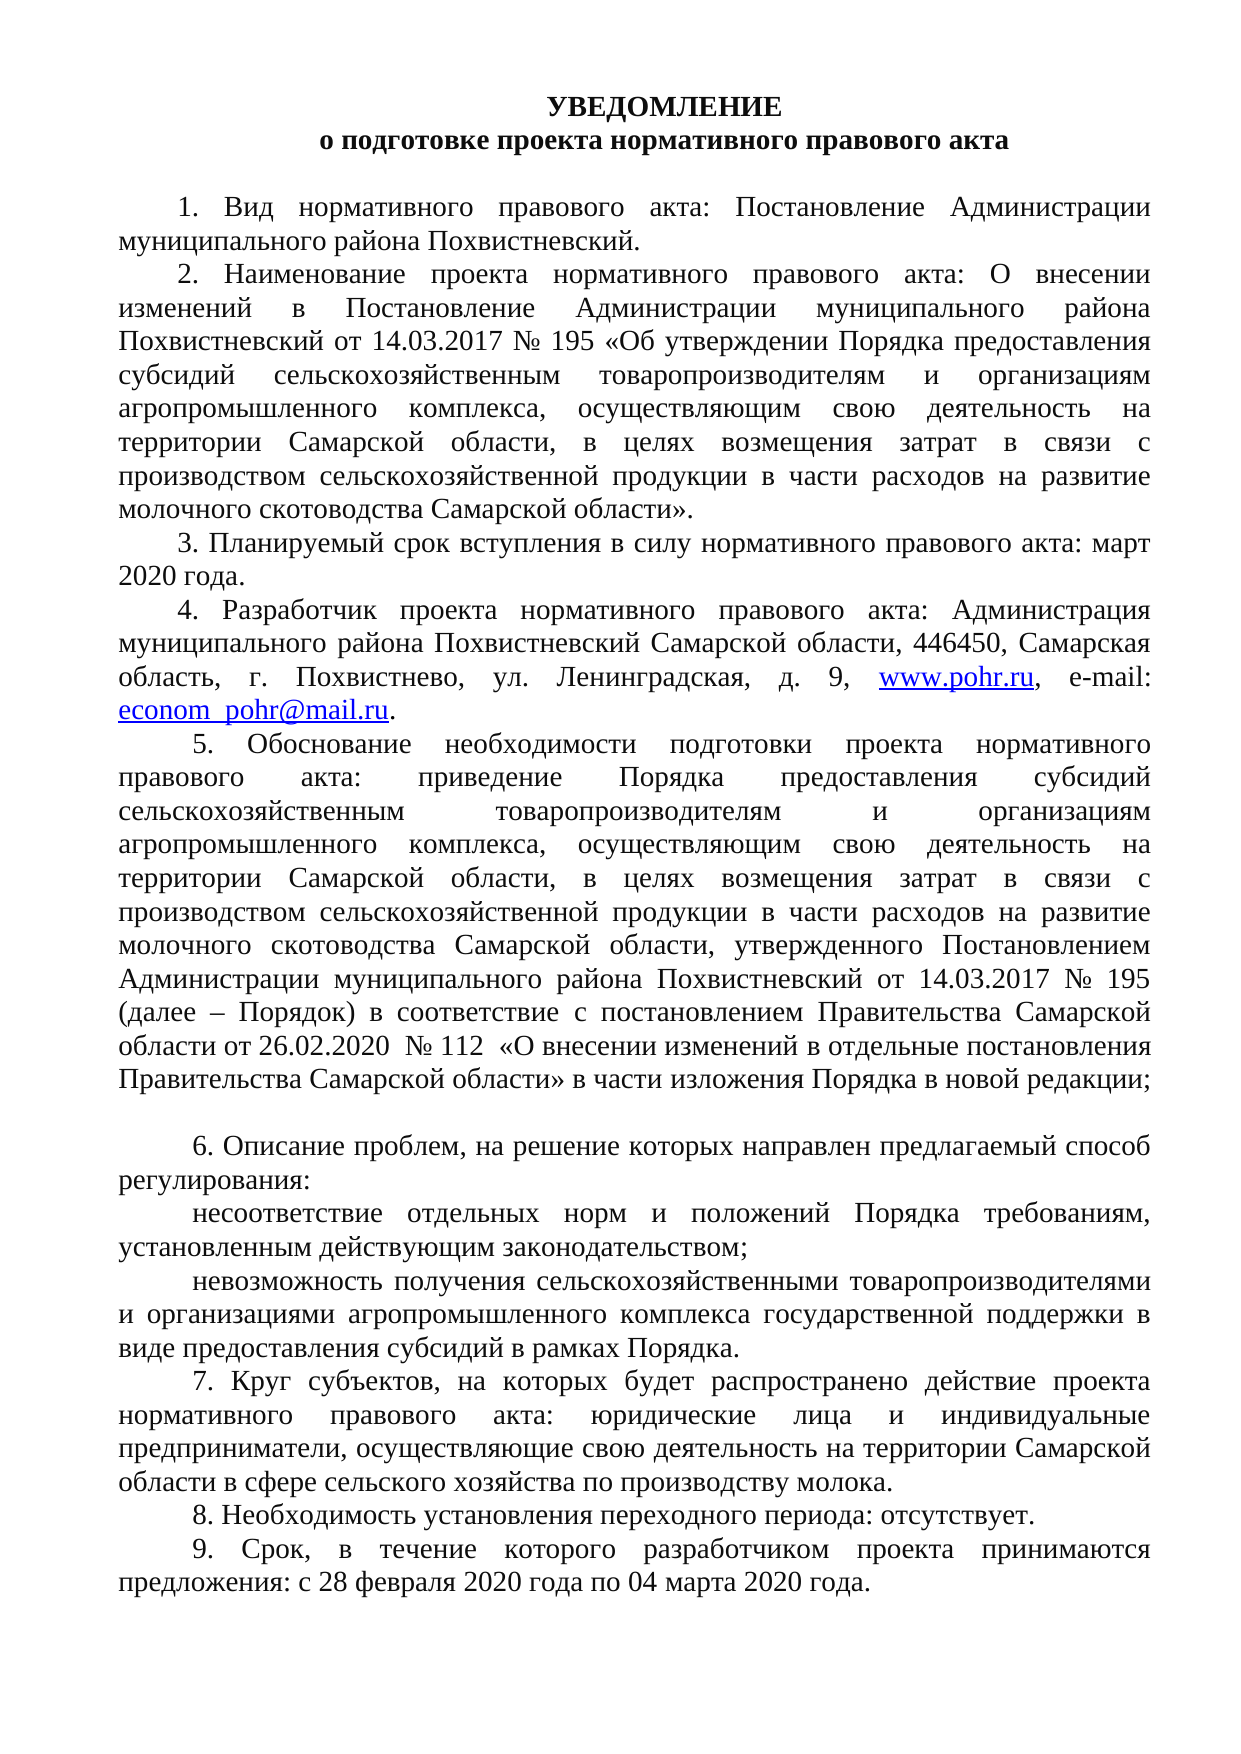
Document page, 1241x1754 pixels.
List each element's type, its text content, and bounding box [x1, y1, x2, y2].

text 3. Планируемый срок вступления в силу нормативного правового акта: март 2020 года. [118, 525, 1152, 592]
text 9. Срок, в течение которого разработчиком проекта принимаются предложения: с 28 февраля 2020 года по 04 марта 2020 года. [118, 1531, 1152, 1598]
text 5. Обоснование необходимости подготовки проекта нормативного правового акта: приведение Порядка предоставления субсидий сельскохозяйственным товаропроизводителям и организациям агропромышленного комплекса, осуществляющим свою деятельность на территории Самарской области, в целях возмещения затрат в связи с производством сельскохозяйственной продукции в части расходов на развитие молочного скотоводства Самарской области, утвержденного Постановлением Администрации муниципального района Похвистневский от 14.03.2017 № 195 (далее – Порядок) в соответствие с постановлением Правительства Самарской области от 26.02.2020 № 112 «О внесении изменений в отдельные постановления Правительства Самарской области» в части изложения Порядка в новой редакции; [118, 726, 1152, 1128]
text несоответствие отдельных норм и положений Порядка требованиям, установленным действующим законодательством; [118, 1196, 1152, 1263]
text 6. Описание проблем, на решение которых направлен предлагаемый способ регулирования: [118, 1128, 1152, 1196]
text 7. Круг субъектов, на которых будет распространено действие проекта нормативного правового акта: юридические лица и индивидуальные предприниматели, осуществляющие свою деятельность на территории Самарской области в сфере сельского хозяйства по производству молока. [118, 1363, 1152, 1497]
text 4. Разработчик проекта нормативного правового акта: Администрация муниципального района Похвистневский Самарской области, 446450, Самарская область, г. Похвистнево, ул. Ленинградская, д. 9, www.pohr.ru, e-mail: econom_pohr@mail.ru. [118, 592, 1152, 726]
text 1. Вид нормативного правового акта: Постановление Администрации муниципального района Похвистневский. [118, 189, 1152, 256]
text о подготовке проекта нормативного правового акта [118, 122, 1152, 156]
text УВЕДОМЛЕНИЕ [118, 89, 1152, 122]
text 8. Необходимость установления переходного периода: отсутствует. [118, 1497, 1152, 1531]
text невозможность получения сельскохозяйственными товаропроизводителями и организациями агропромышленного комплекса государственной поддержки в виде предоставления субсидий в рамках Порядка. [118, 1263, 1152, 1363]
text 2. Наименование проекта нормативного правового акта: О внесении изменений в Постановление Администрации муниципального района Похвистневский от 14.03.2017 № 195 «Об утверждении Порядка предоставления субсидий сельскохозяйственным товаропроизводителям и организациям агропромышленного комплекса, осуществляющим свою деятельность на территории Самарской области, в целях возмещения затрат в связи с производством сельскохозяйственной продукции в части расходов на развитие молочного скотоводства Самарской области». [118, 256, 1152, 525]
